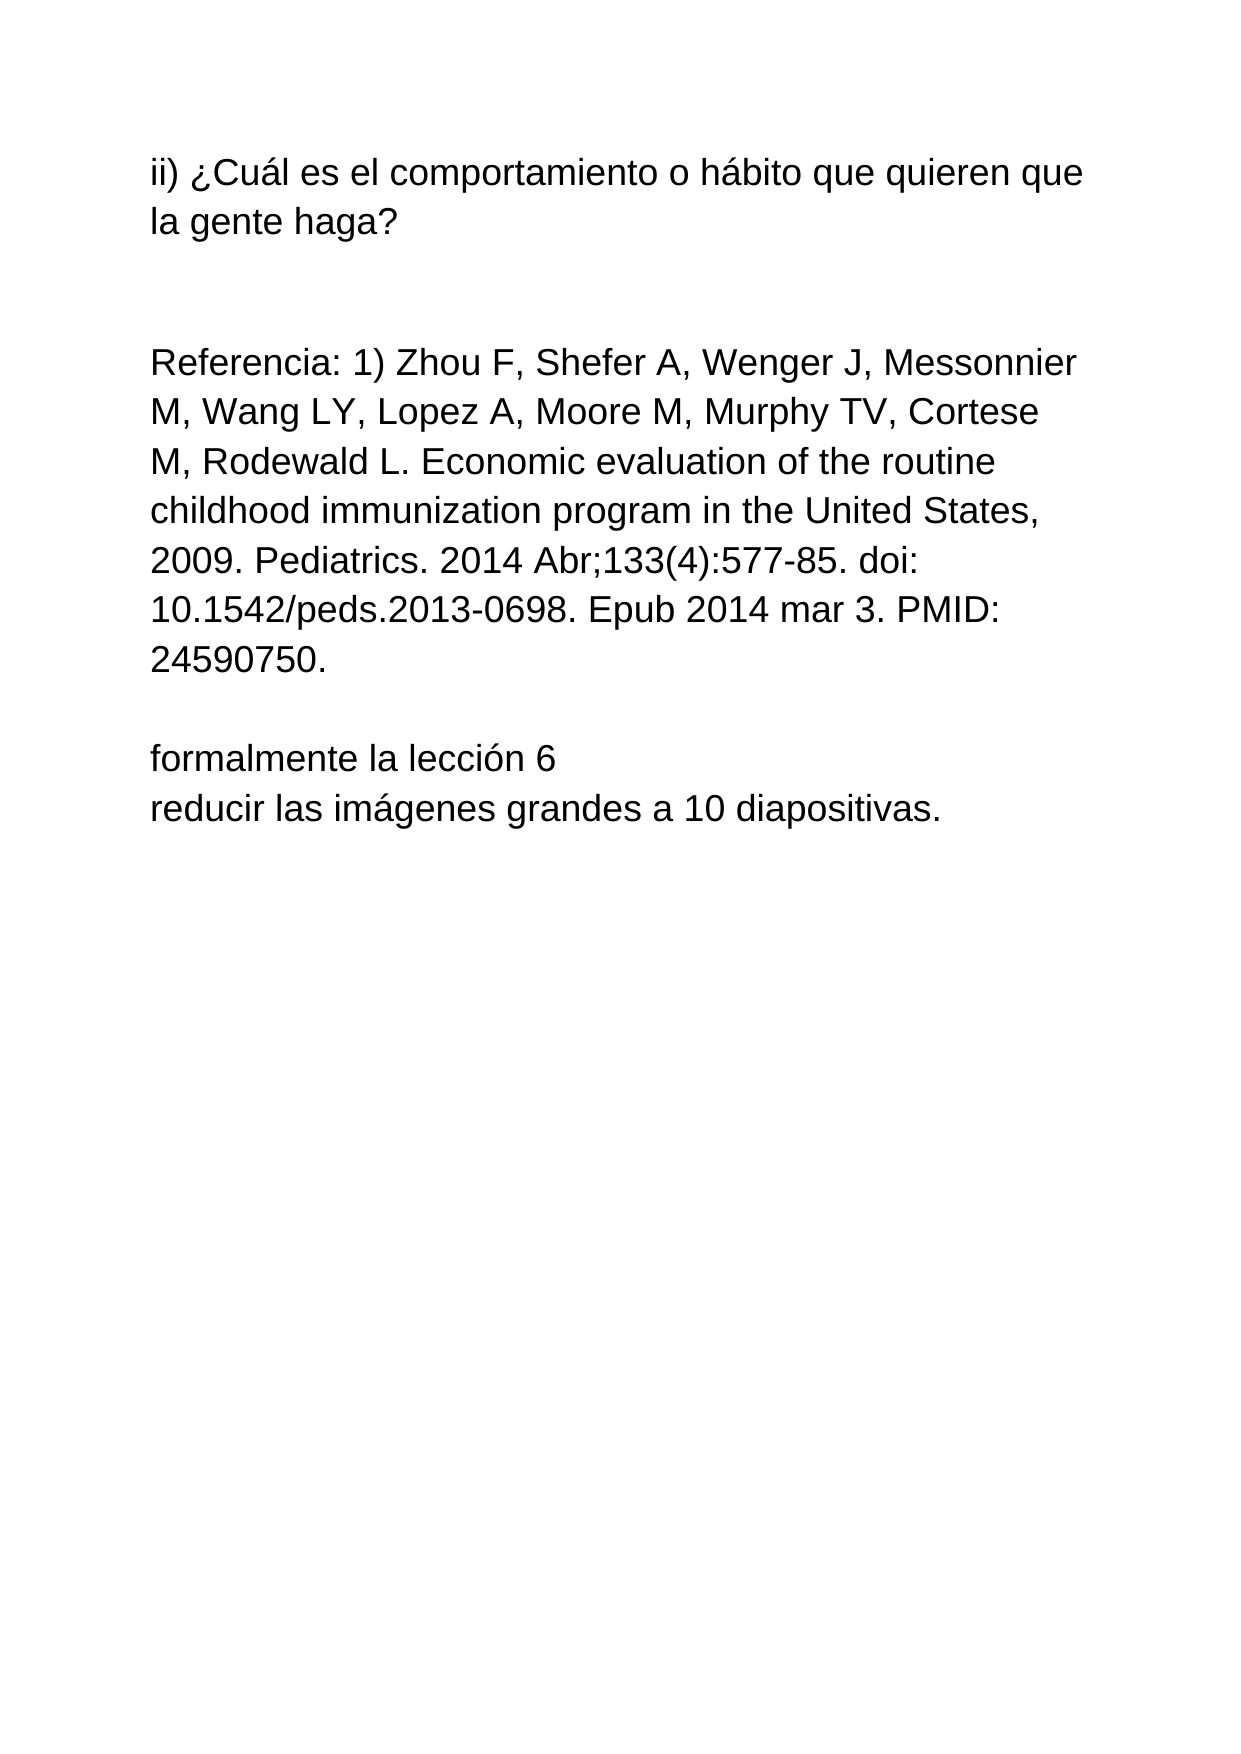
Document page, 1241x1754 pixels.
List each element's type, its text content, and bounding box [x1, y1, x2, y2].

text formalmente la lección 6 [150, 736, 1090, 779]
text Referencia: 1) Zhou F, Shefer A, Wenger J, Messonnier M, Wang LY, Lopez A, Moore M, Murphy TV, Cortese M, Rodewald L. Economic evaluation of the routine childhood immunization program in the United States, 2009. Pediatrics. 2014 Abr;133(4):577-85. doi: 10.1542/peds.2013-0698. Epub 2014 mar 3. PMID: 24590750. [150, 340, 1090, 680]
text reducir las imágenes grandes a 10 diapositivas. [150, 786, 1090, 829]
text ii) ¿Cuál es el comportamiento o hábito que quieren que la gente haga? [150, 150, 1090, 243]
